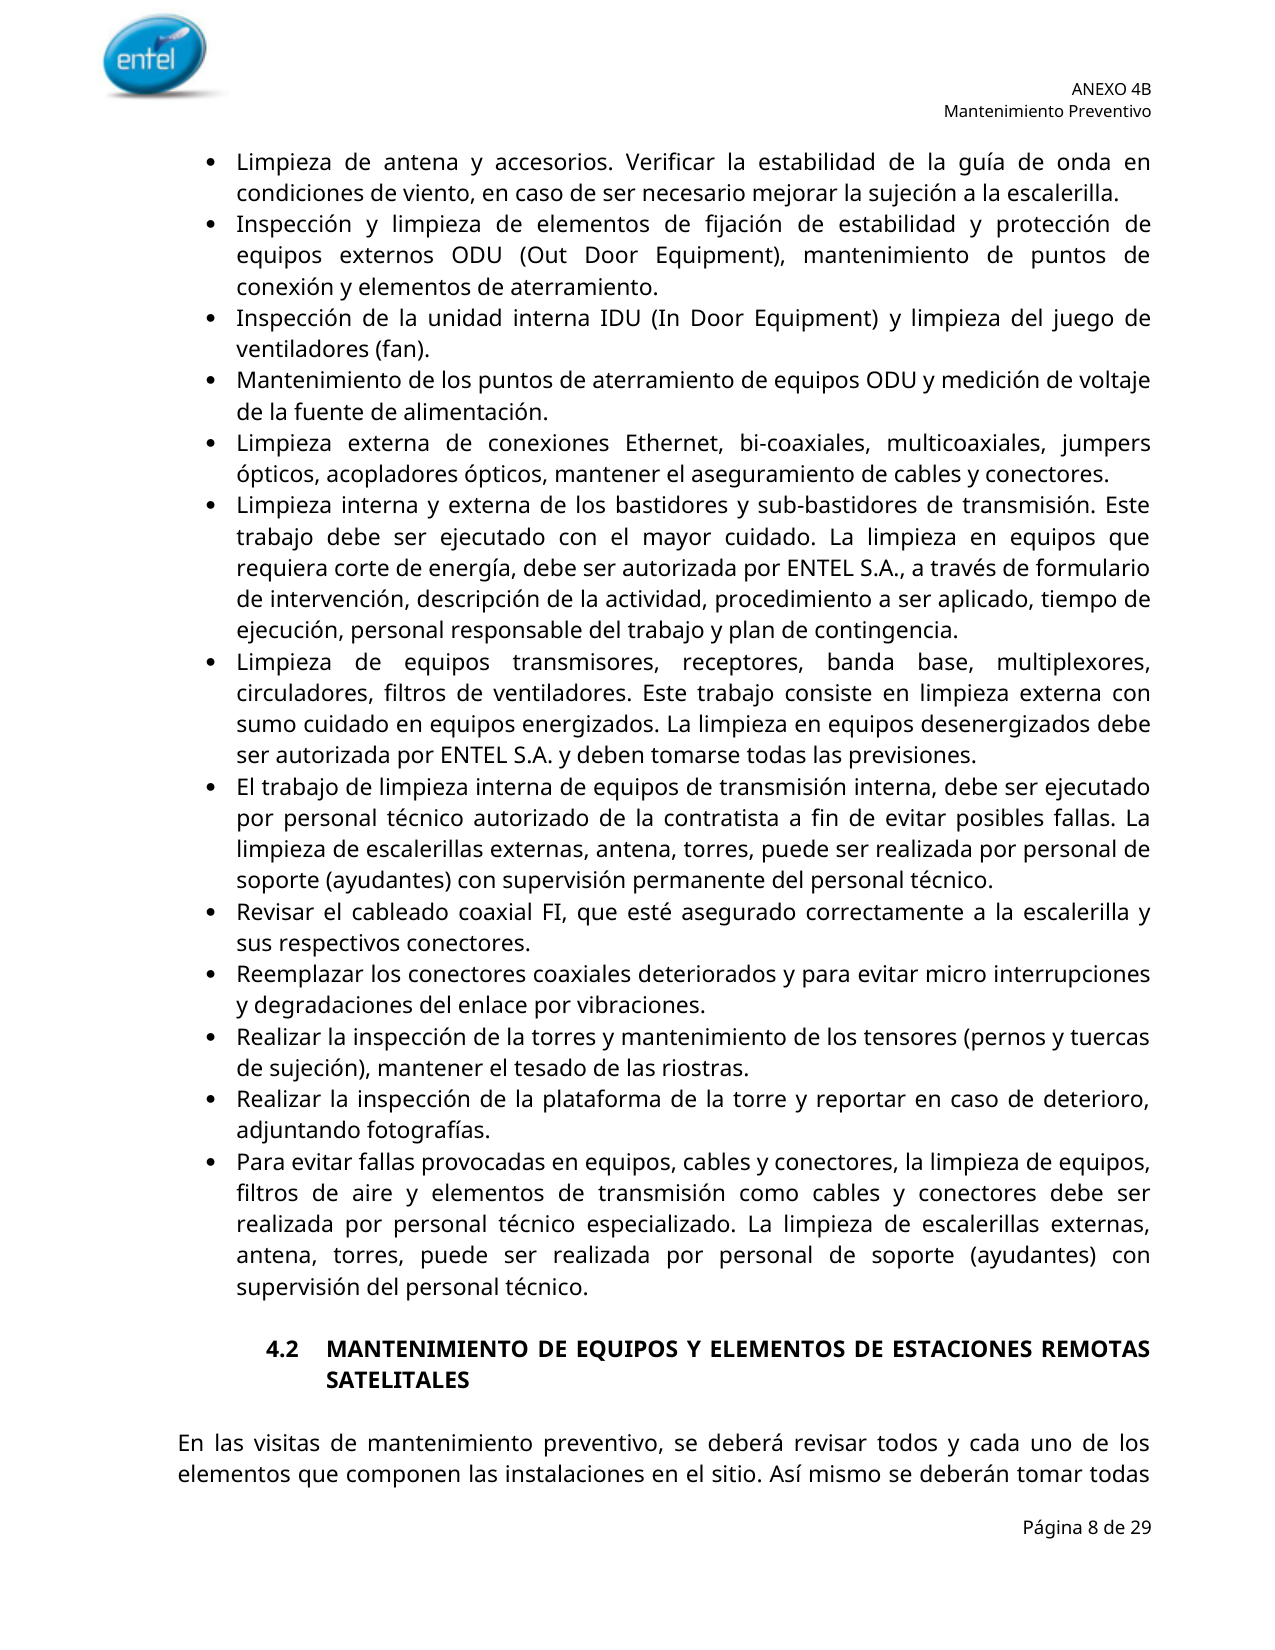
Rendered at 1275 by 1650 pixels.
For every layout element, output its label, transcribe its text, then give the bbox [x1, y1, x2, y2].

list El trabajo de limpieza interna de equipos de transmisión interna, debe ser ejecutado por personal técnico autorizado de la contratista a fin de evitar posibles fallas. La limpieza de escalerillas externas, antena, torres, puede ser realizada por personal de soporte (ayudantes) con supervisión permanente del personal técnico. [207, 770, 1152, 895]
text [177, 1427, 1152, 1489]
list Realizar la inspección de la torres y mantenimiento de los tensores (pernos y tuercas de sujeción), mantener el tesado de las riostras. [207, 1020, 1152, 1083]
list Reemplazar los conectores coaxiales deteriorados y para evitar micro interrupciones y degradaciones del enlace por vibraciones. [207, 958, 1152, 1020]
list Para evitar fallas provocadas en equipos, cables y conectores, la limpieza de equipos, filtros de aire y elementos de transmisión como cables y conectores debe ser realizada por personal técnico especializado. La limpieza de escalerillas externas, antena, torres, puede ser realizada por personal de soporte (ayudantes) con supervisión del personal técnico. [207, 1145, 1152, 1302]
list Revisar el cableado coaxial FI, que esté asegurado correctamente a la escalerilla y sus respectivos conectores. [207, 895, 1152, 958]
picture [87, 7, 230, 105]
subtitle MANTENIMIENTO DE EQUIPOS Y ELEMENTOS DE ESTACIONES REMOTAS SATELITALES [266, 1333, 1152, 1395]
list Limpieza interna y externa de los bastidores y sub-bastidores de transmisión. Este trabajo debe ser ejecutado con el mayor cuidado. La limpieza en equipos que requiera corte de energía, debe ser autorizada por ENTEL S.A., a través de formulario de intervención, descripción de la actividad, procedimiento a ser aplicado, tiempo de ejecución, personal responsable del trabajo y plan de contingencia. [207, 489, 1152, 645]
list Inspección de la unidad interna IDU (In Door Equipment) y limpieza del juego de ventiladores (fan). [207, 302, 1152, 364]
list Realizar la inspección de la plataforma de la torre y reportar en caso de deterioro, adjuntando fotografías. [207, 1083, 1152, 1145]
list Limpieza externa de conexiones Ethernet, bi-coaxiales, multicoaxiales, jumpers ópticos, acopladores ópticos, mantener el aseguramiento de cables y conectores. [207, 427, 1152, 489]
list Mantenimiento de los puntos de aterramiento de equipos ODU y medición de voltaje de la fuente de alimentación. [207, 364, 1152, 427]
list Limpieza de equipos transmisores, receptores, banda base, multiplexores, circuladores, filtros de ventiladores. Este trabajo consiste en limpieza externa con sumo cuidado en equipos energizados. La limpieza en equipos desenergizados debe ser autorizada por ENTEL S.A. y deben tomarse todas las previsiones. [207, 645, 1152, 770]
list Limpieza de antena y accesorios. Verificar la estabilidad de la guía de onda en condiciones de viento, en caso de ser necesario mejorar la sujeción a la escalerilla. [207, 145, 1152, 208]
list Inspección y limpieza de elementos de fijación de estabilidad y protección de equipos externos ODU (Out Door Equipment), mantenimiento de puntos de conexión y elementos de aterramiento. [207, 208, 1152, 302]
